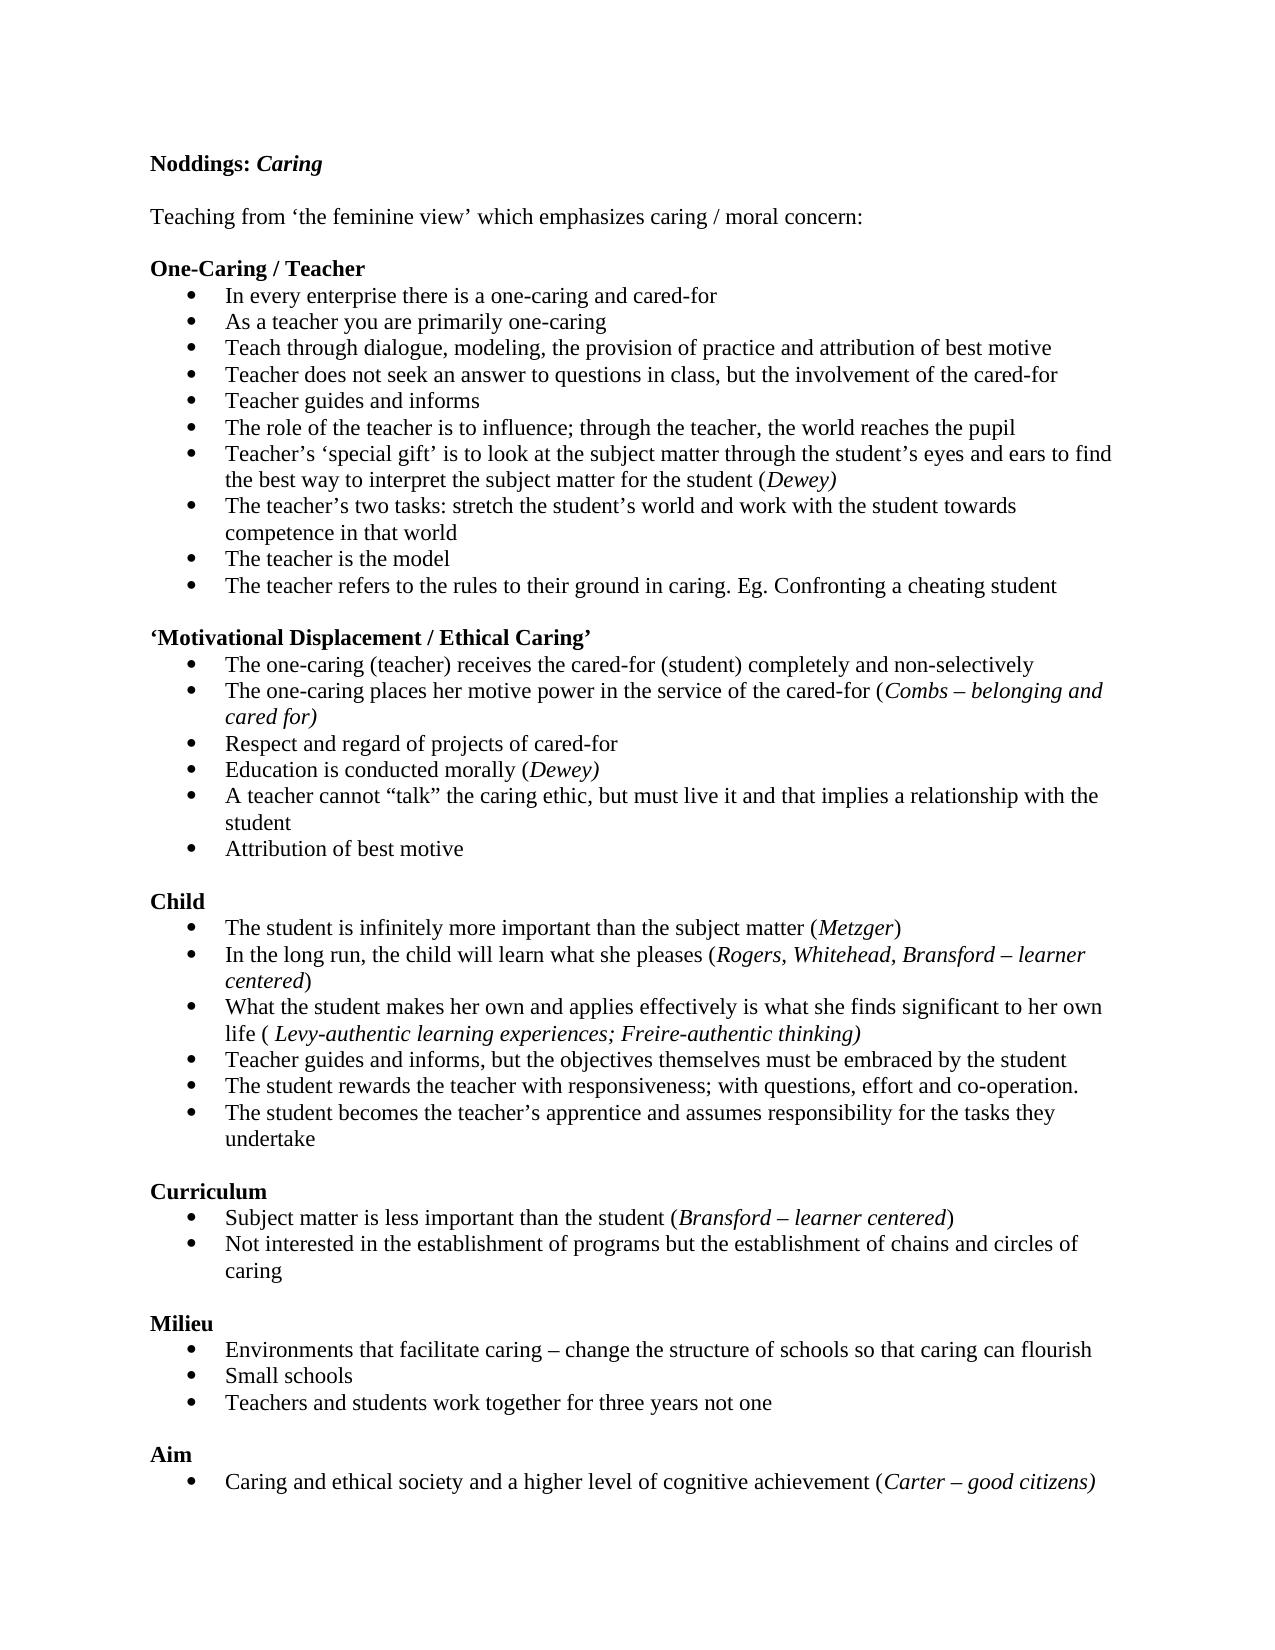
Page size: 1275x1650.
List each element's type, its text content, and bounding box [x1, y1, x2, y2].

list The one-caring (teacher) receives the cared-for (student) completely and non-selectively [187, 651, 1125, 677]
list Not interested in the establishment of programs but the establishment of chains and circles of caring [187, 1231, 1125, 1283]
list Teacher’s ‘special gift’ is to look at the subject matter through the student’s eyes and ears to find the best way to interpret the subject matter for the student (Dewey) [187, 440, 1125, 493]
list In the long run, the child will learn what she pleases (Rogers, Whitehead, Bransford – learner centered) [187, 941, 1125, 993]
list Education is conducted morally (Dewey) [187, 756, 1125, 782]
text Milieu [150, 1309, 1125, 1336]
list Caring and ethical society and a higher level of cognitive achievement (Carter – good citizens) [187, 1468, 1125, 1494]
text Curriculum [150, 1178, 1125, 1204]
list A teacher cannot “talk” the caring ethic, but must live it and that implies a relationship with the student [187, 782, 1125, 835]
list The role of the teacher is to influence; through the teacher, the world reaches the pupil [187, 413, 1125, 440]
list The one-caring places her motive power in the service of the cared-for (Combs – belonging and cared for) [187, 677, 1125, 730]
list In every enterprise there is a one-caring and cared-for [187, 282, 1125, 308]
list The teacher refers to the rules to their ground in caring. Eg. Confronting a cheating student [187, 572, 1125, 598]
list Environments that facilitate caring – change the structure of schools so that caring can flourish [187, 1336, 1125, 1362]
text Teaching from ‘the feminine view’ which emphasizes caring / moral concern: [150, 203, 1125, 229]
list Subject matter is less important than the student (Bransford – learner centered) [187, 1204, 1125, 1231]
list Teacher guides and informs [187, 387, 1125, 413]
text Aim [150, 1441, 1125, 1468]
list Teachers and students work together for three years not one [187, 1389, 1125, 1415]
list Respect and regard of projects of cared-for [187, 730, 1125, 756]
list Attribution of best motive [187, 835, 1125, 862]
list Small schools [187, 1362, 1125, 1389]
list The teacher is the model [187, 545, 1125, 572]
list As a teacher you are primarily one-caring [187, 308, 1125, 334]
list The student is infinitely more important than the subject matter (Metzger) [187, 914, 1125, 941]
list Teacher guides and informs, but the objectives themselves must be embraced by the student [187, 1046, 1125, 1072]
text Child [150, 888, 1125, 914]
list The teacher’s two tasks: stretch the student’s world and work with the student towards competence in that world [187, 493, 1125, 545]
list The student becomes the teacher’s apprentice and assumes responsibility for the tasks they undertake [187, 1099, 1125, 1151]
text ‘Motivational Displacement / Ethical Caring’ [150, 624, 1125, 651]
text One-Caring / Teacher [150, 255, 1125, 282]
list What the student makes her own and applies effectively is what she finds significant to her own life ( Levy-authentic learning experiences; Freire-authentic thinking) [187, 993, 1125, 1046]
text Noddings: Caring [150, 150, 1125, 176]
list Teach through dialogue, modeling, the provision of practice and attribution of best motive [187, 334, 1125, 361]
list Teacher does not seek an answer to questions in class, but the involvement of the cared-for [187, 361, 1125, 387]
list The student rewards the teacher with responsiveness; with questions, effort and co-operation. [187, 1072, 1125, 1099]
